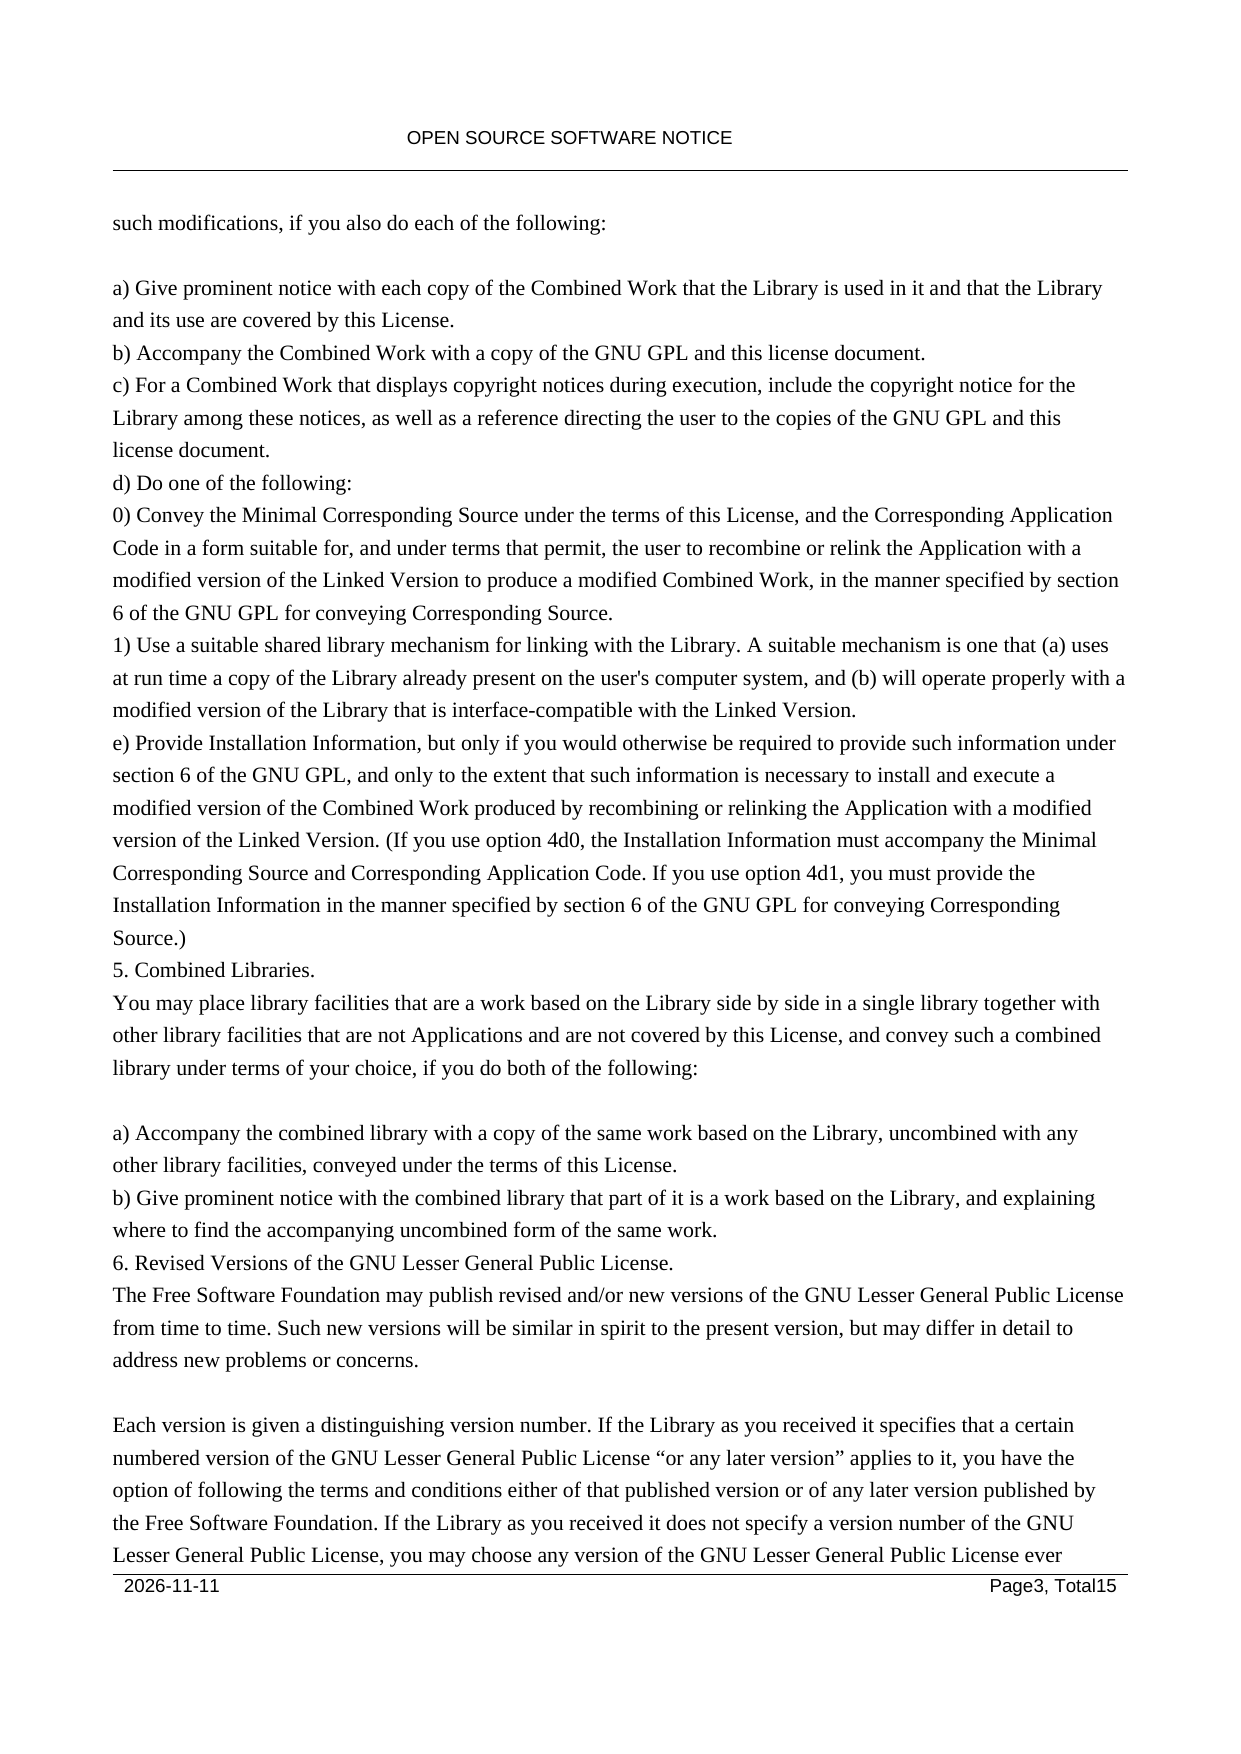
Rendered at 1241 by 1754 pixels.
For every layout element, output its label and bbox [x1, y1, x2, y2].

text [112, 206, 1128, 1571]
